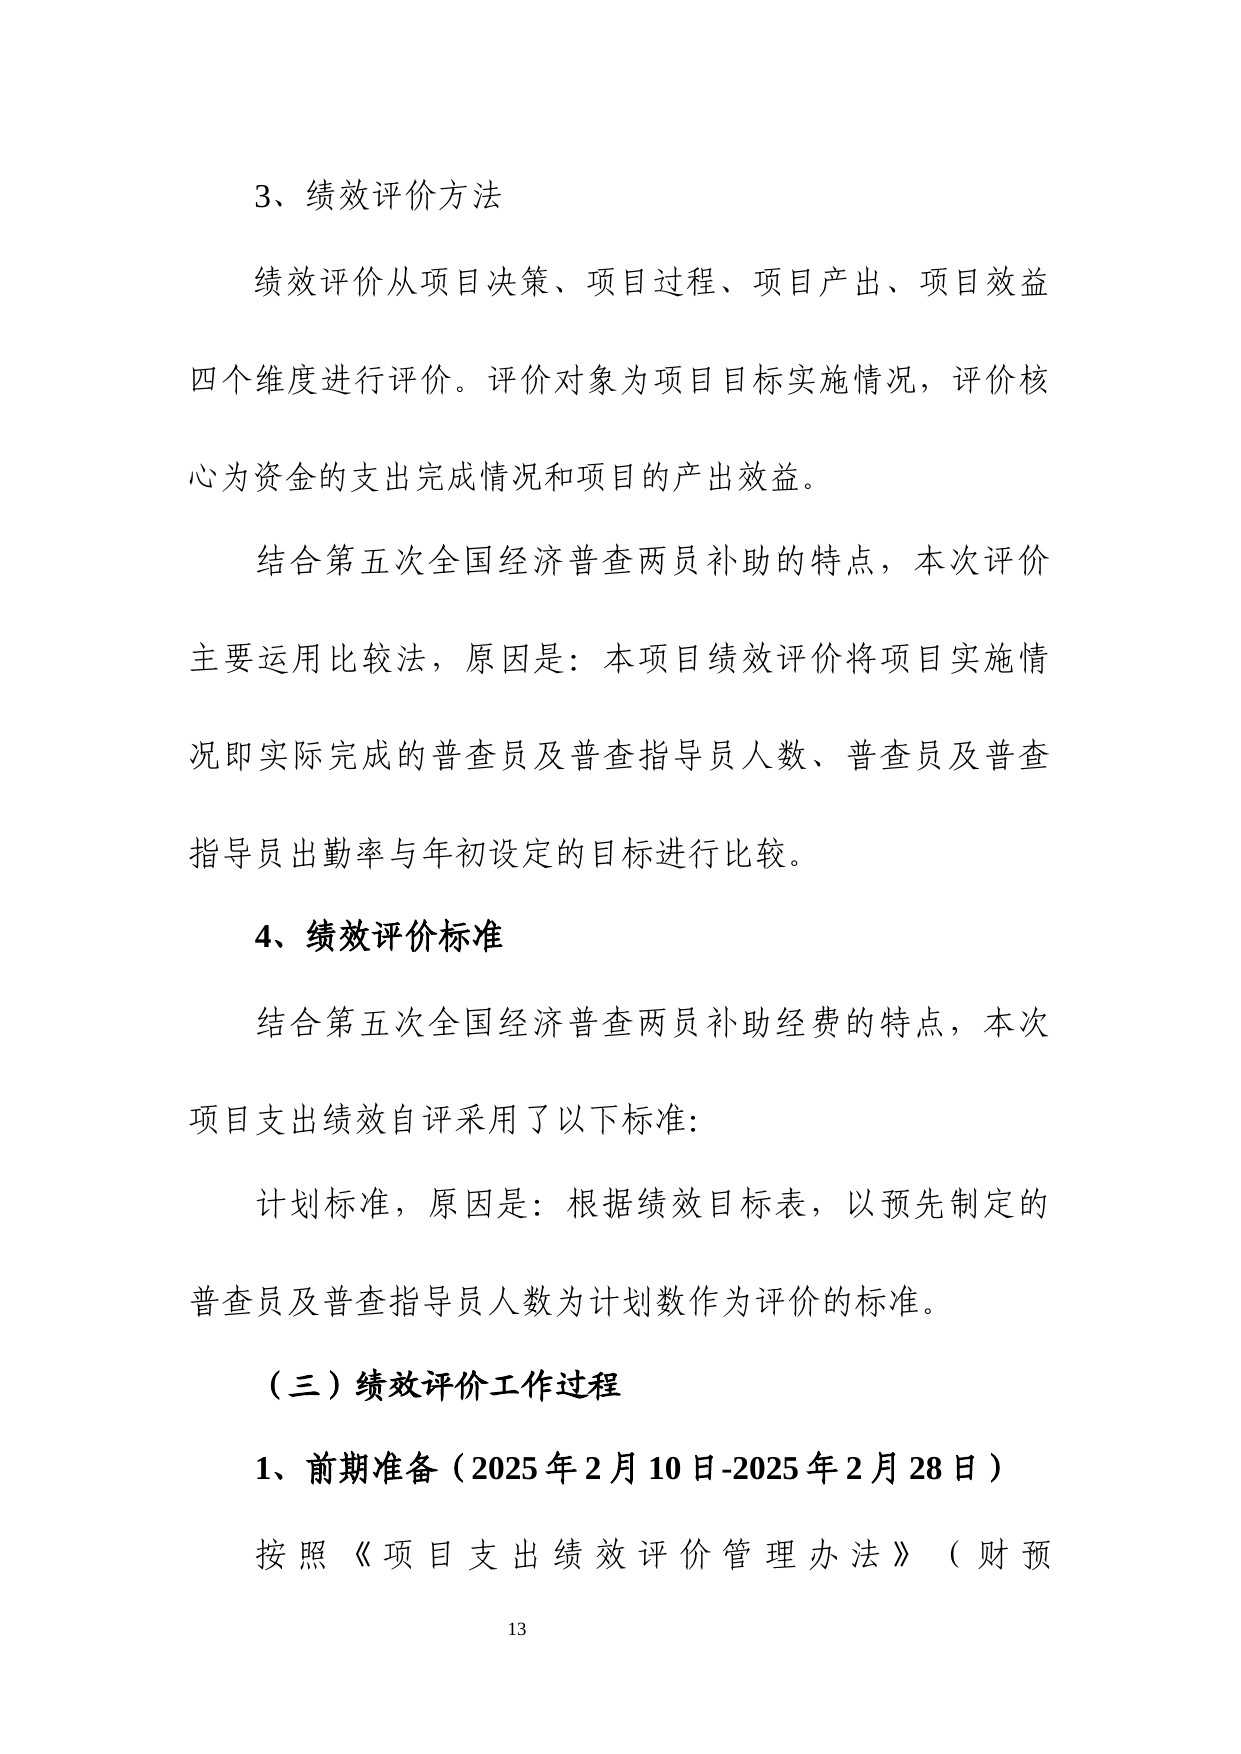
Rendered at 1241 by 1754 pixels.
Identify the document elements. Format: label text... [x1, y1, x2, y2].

text 结合第五次全国经济普查两员补助的特点，本次评价主要运用比较法，原因是：本项目绩效评价将项目实施情况即实际完成的普查员及普查指导员人数、普查员及普查指导员出勤率与年初设定的目标进行比较。 [187, 526, 1053, 883]
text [187, 1519, 1053, 1584]
text 4、绩效评价标准 [187, 902, 1053, 967]
text 绩效评价从项目决策、项目过程、项目产出、项目效益四个维度进行评价。评价对象为项目目标实施情况，评价核心为资金的支出完成情况和项目的产出效益。 [187, 247, 1053, 507]
text 3、绩效评价方法 [187, 162, 1053, 227]
text 1、前期准备（2025年2月10日-2025年2月28日） [187, 1434, 1053, 1499]
text 结合第五次全国经济普查两员补助经费的特点，本次项目支出绩效自评采用了以下标准： [187, 987, 1053, 1150]
subtitle （三）绩效评价工作过程 [187, 1350, 1053, 1415]
text 计划标准，原因是：根据绩效目标表，以预先制定的普查员及普查指导员人数为计划数作为评价的标准。 [187, 1169, 1053, 1331]
